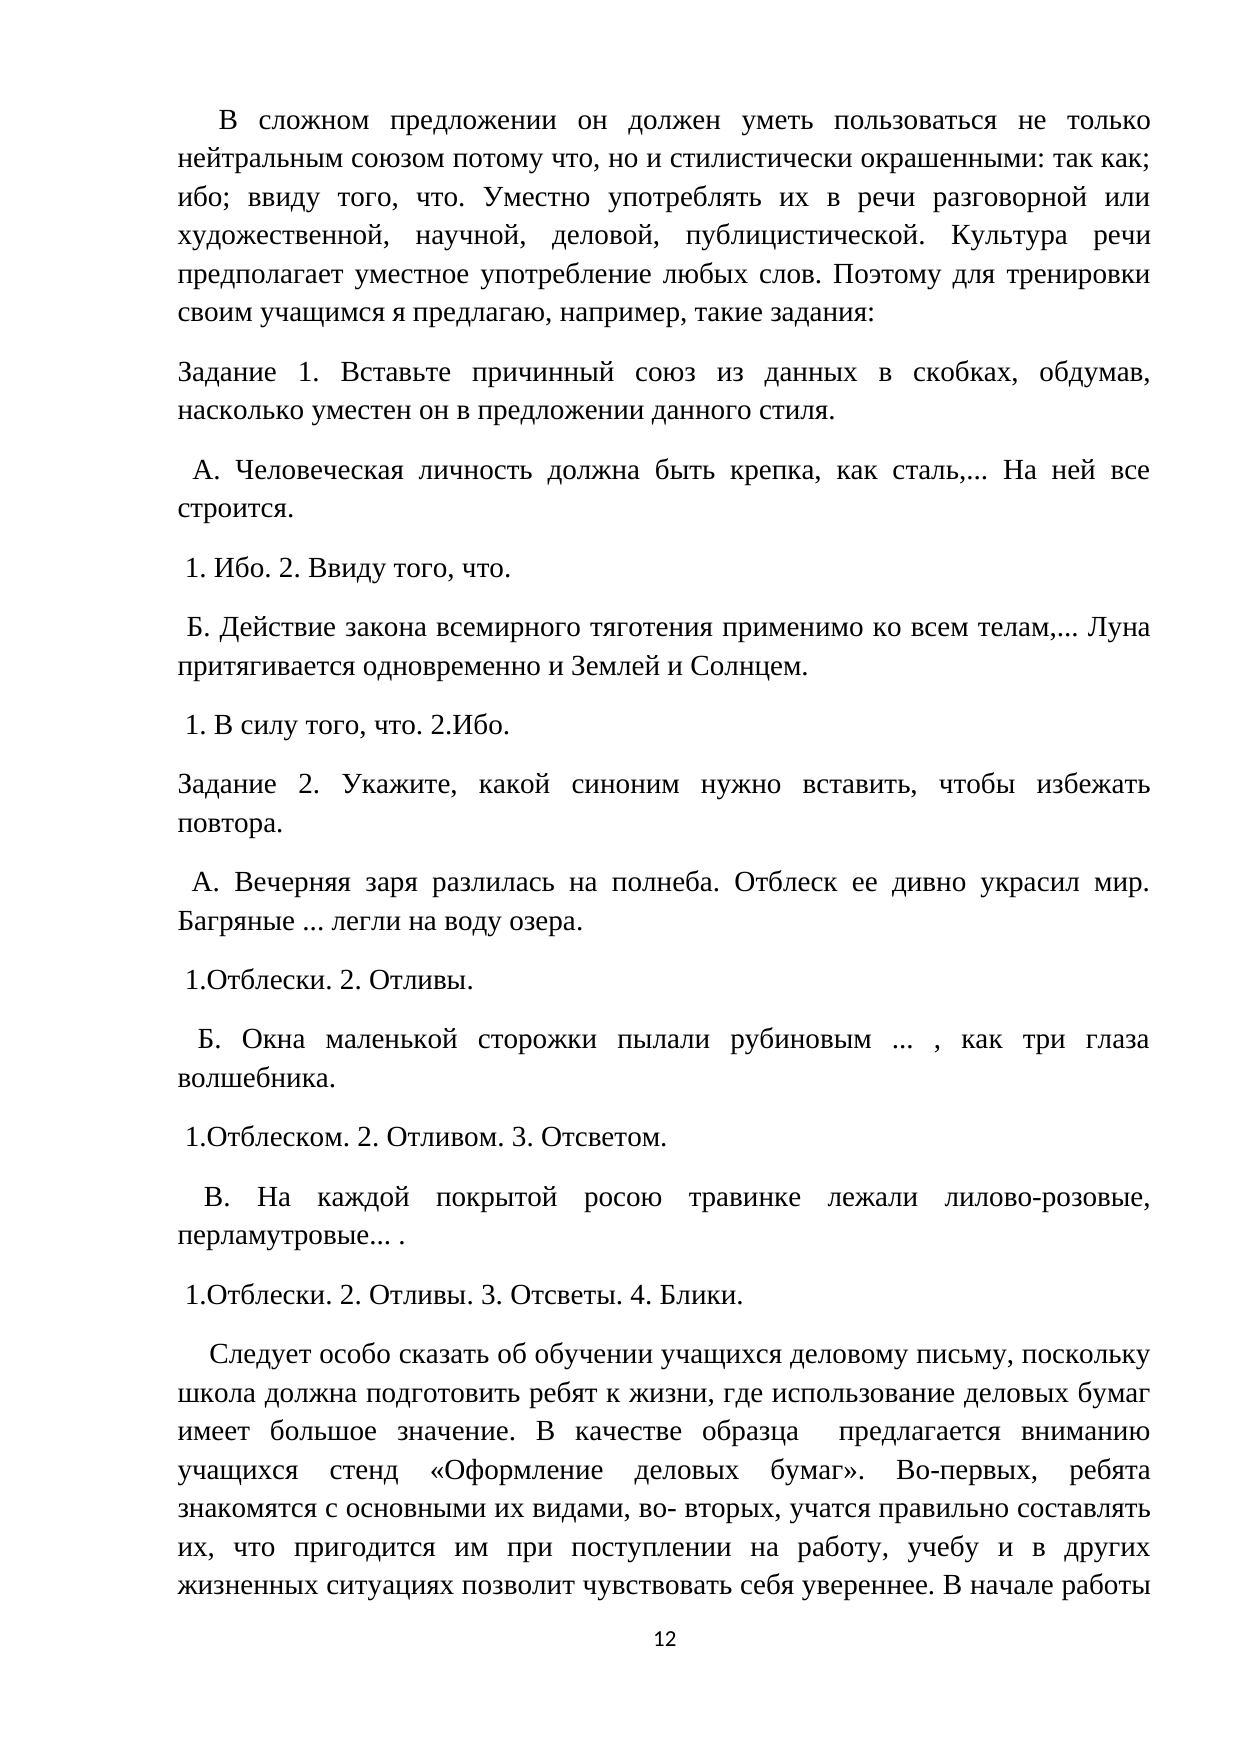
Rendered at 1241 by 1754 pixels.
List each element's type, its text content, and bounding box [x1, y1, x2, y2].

text В сложном предложении он должен уметь пользоваться не только нейтральным союзом потому что, но и стилистически окрашенными: так как; ибо; ввиду того, что. Уместно употреблять их в речи разговорной или художественной, научной, деловой, публицистической. Культура речи предполагает уместное употребление любых слов. Поэтому для тренировки своим учащимся я предлагаю, например, такие задания: [177, 102, 1152, 328]
text А. Вечерняя заря разлилась на полнеба. Отблеск ее дивно украсил мир. Багряные ... легли на воду озера. [177, 864, 1152, 936]
text В. На каждой покрытой росою травинке лежали лилово-розовые, перламутровые... . [177, 1179, 1152, 1251]
text Задание 1. Вставьте причинный союз из данных в скобках, обдумав, насколько уместен он в предложении данного стиля. [177, 354, 1152, 426]
text 1. В силу того, что. 2.Ибо. [177, 707, 1152, 741]
text Б. Действие закона всемирного тяготения применимо ко всем телам,... Луна притягивается одновременно и Землей и Солнцем. [177, 609, 1152, 681]
text Б. Окна маленькой сторожки пылали рубиновым ... , как три глаза волшебника. [177, 1022, 1152, 1094]
text 1.Отблески. 2. Отливы. 3. Отсветы. 4. Блики. [177, 1277, 1152, 1310]
text А. Человеческая личность должна быть крепка, как сталь,... На ней все строится. [177, 452, 1152, 524]
text 1.Отблеском. 2. Отливом. 3. Отсветом. [177, 1119, 1152, 1153]
text 1. Ибо. 2. Ввиду того, что. [177, 550, 1152, 583]
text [177, 1336, 1152, 1601]
text Задание 2. Укажите, какой синоним нужно вставить, чтобы избежать повтора. [177, 766, 1152, 838]
text 1.Отблески. 2. Отливы. [177, 962, 1152, 996]
